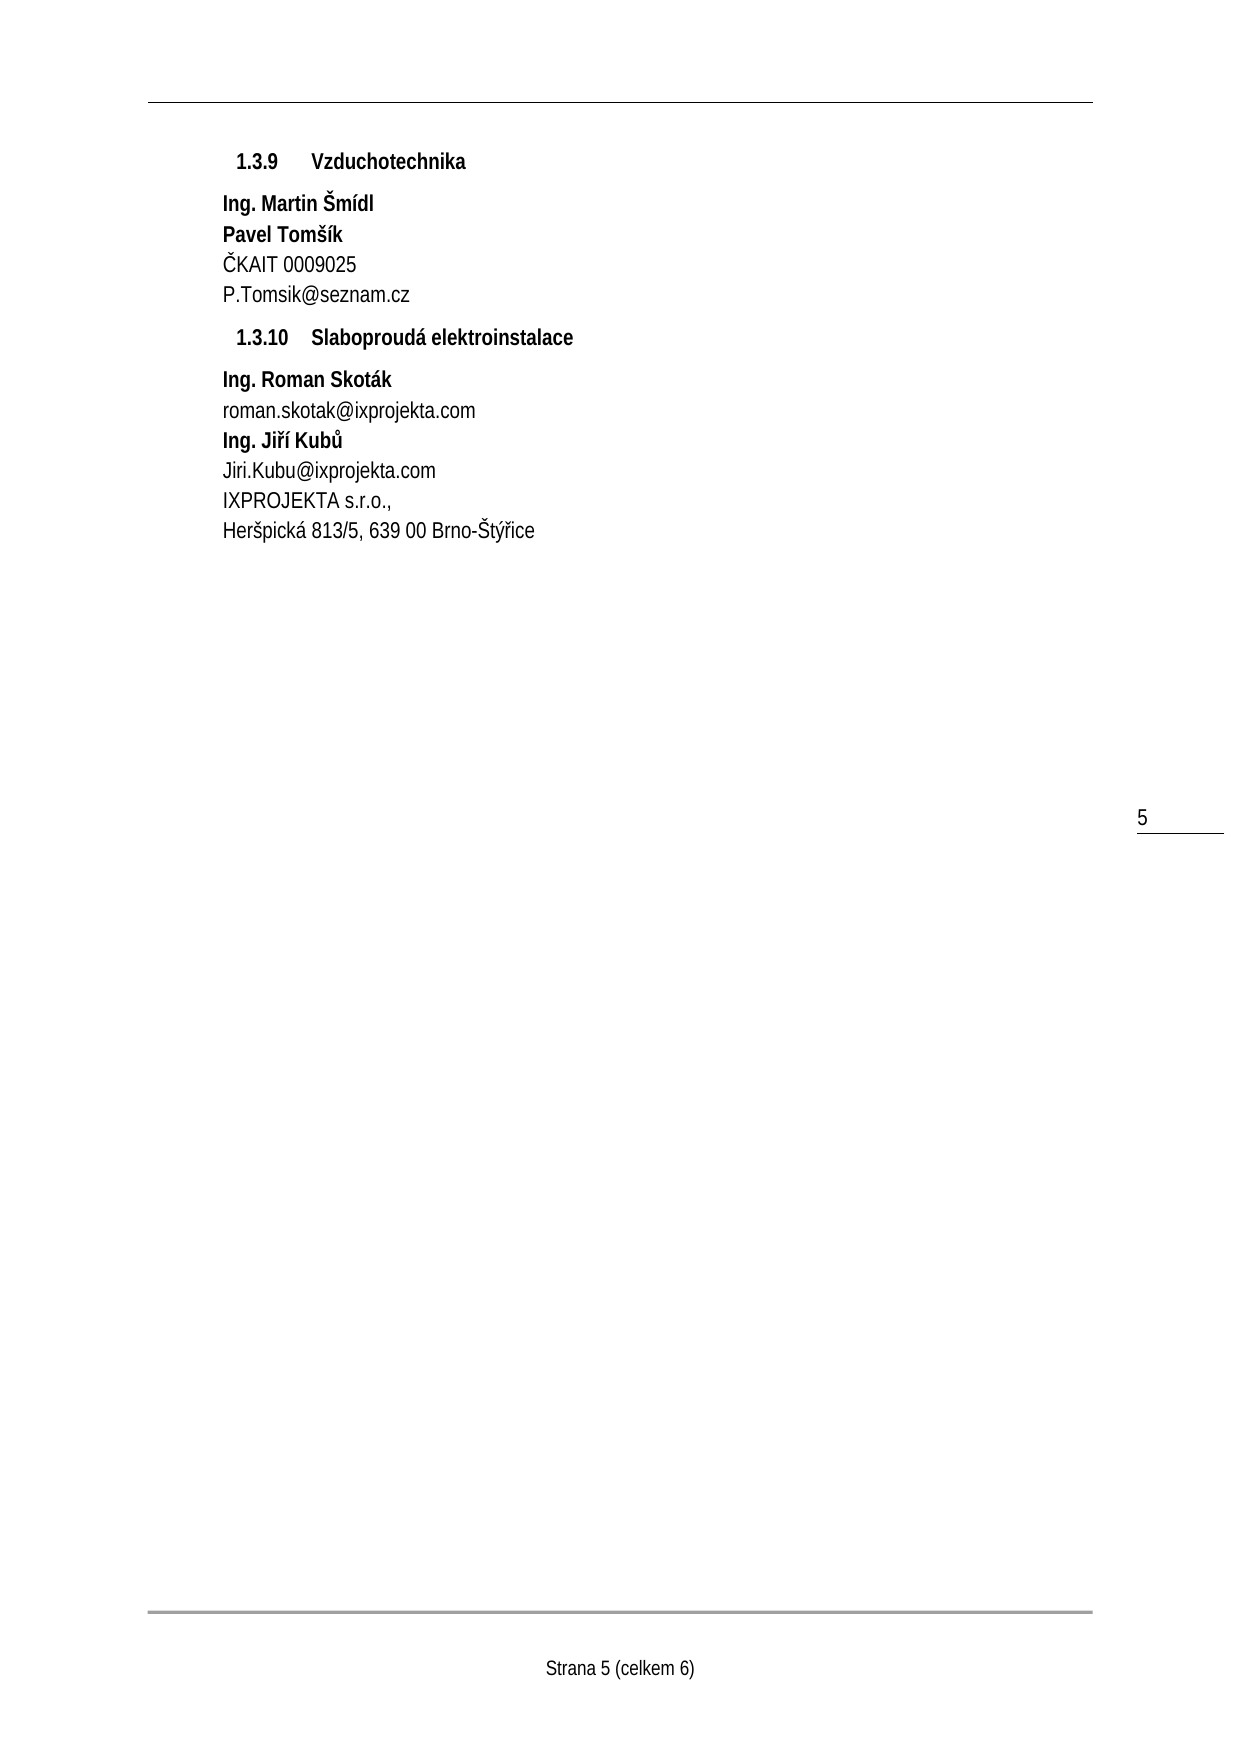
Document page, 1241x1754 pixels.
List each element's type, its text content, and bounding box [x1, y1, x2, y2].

list Pavel Tomšík [223, 221, 1093, 247]
subtitle Slaboproudá elektroinstalace [236, 324, 1093, 350]
list Jiri.Kubu@ixprojekta.com [223, 457, 1093, 483]
list ČKAIT 0009025 [223, 251, 1093, 277]
list P.Tomsik@seznam.cz [223, 281, 1093, 307]
list IXPROJEKTA s.r.o., [223, 487, 1093, 513]
list roman.skotak@ixprojekta.com [223, 397, 1093, 423]
subtitle Vzduchotechnika [236, 148, 1093, 174]
list Heršpická 813/5, 639 00 Brno-Štýřice [223, 517, 1093, 544]
list Ing. Martin Šmídl [223, 190, 1093, 217]
list Ing. Roman Skoták [223, 366, 1093, 393]
list Ing. Jiří Kubů [223, 427, 1093, 453]
